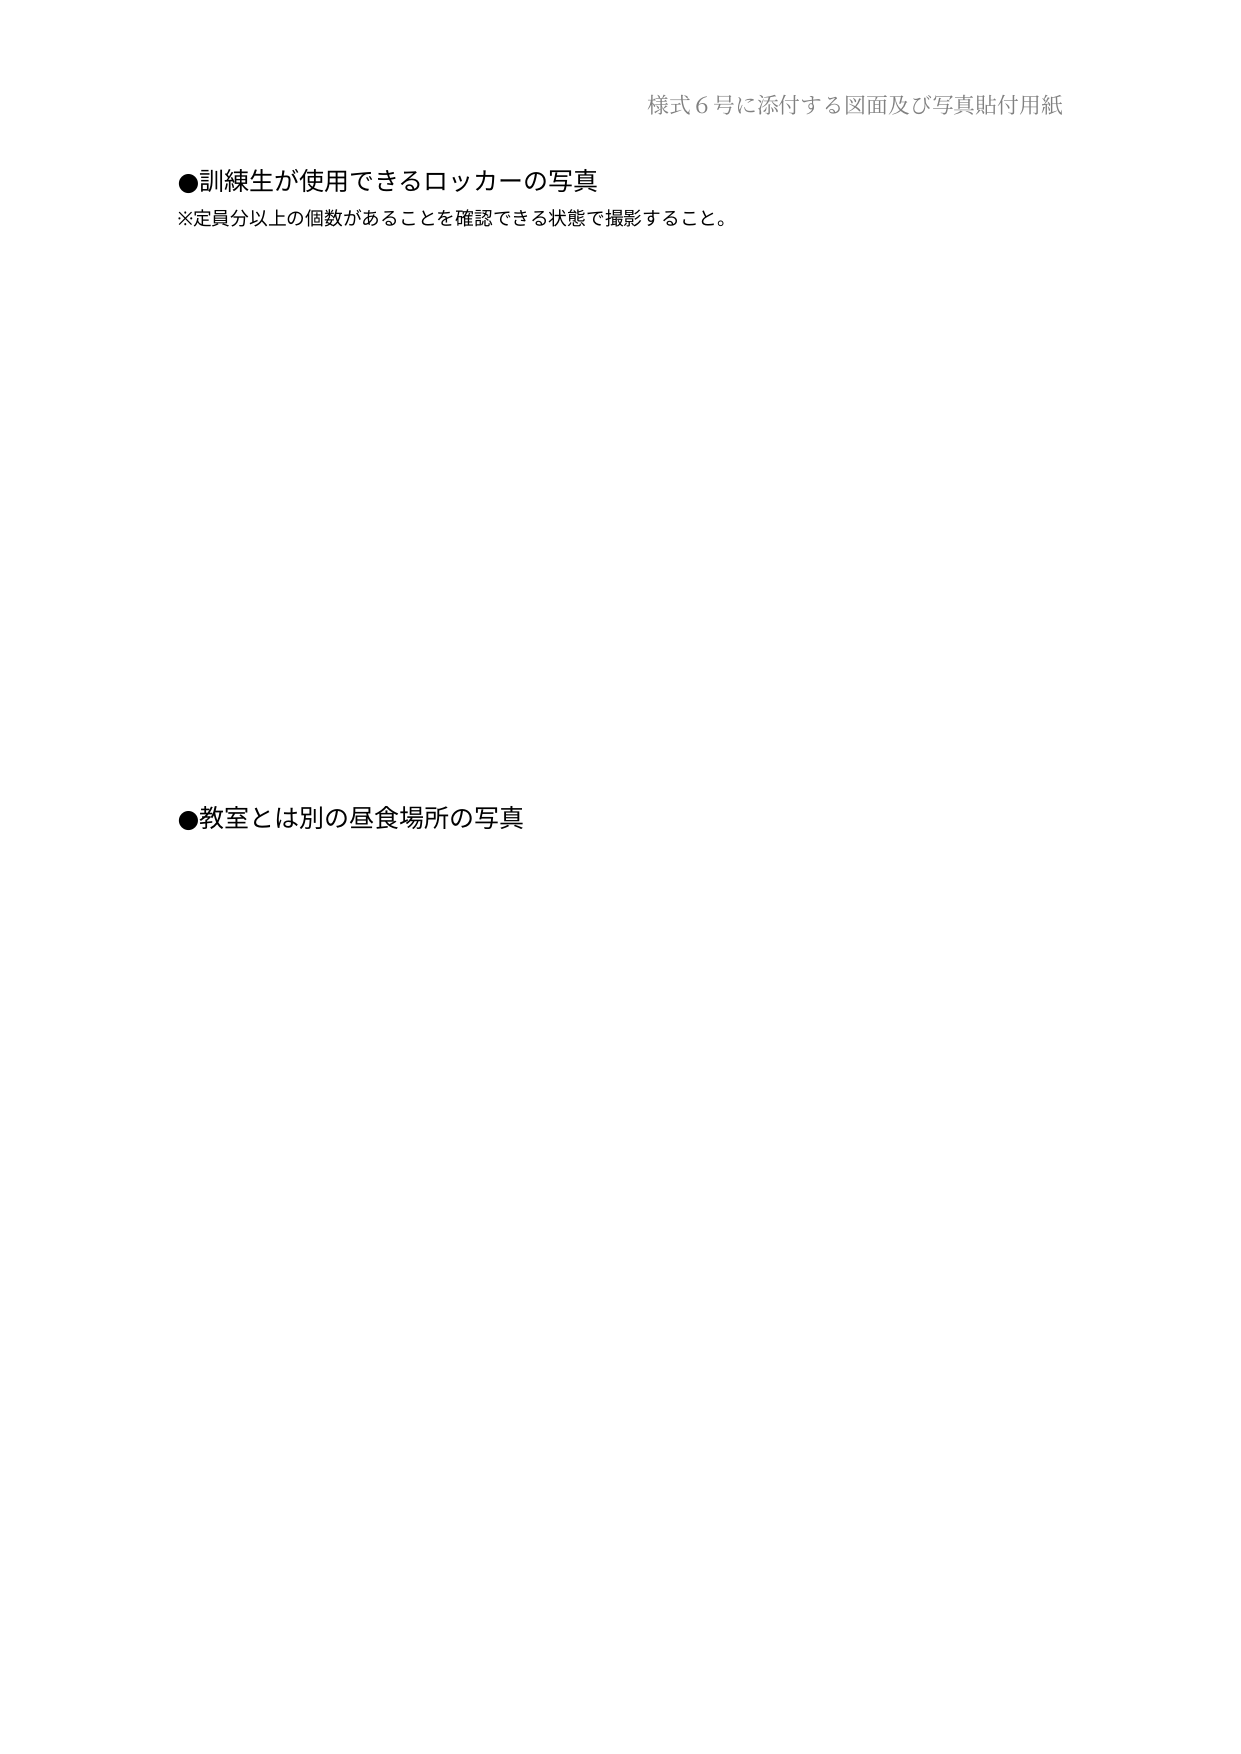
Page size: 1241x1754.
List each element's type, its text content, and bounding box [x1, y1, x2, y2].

text ※定員分以上の個数があることを確認できる状態で撮影すること。 [177, 198, 1063, 236]
text ●訓練生が使用できるロッカーの写真 [177, 161, 1063, 198]
text ●教室とは別の昼食場所の写真 [177, 798, 1063, 836]
